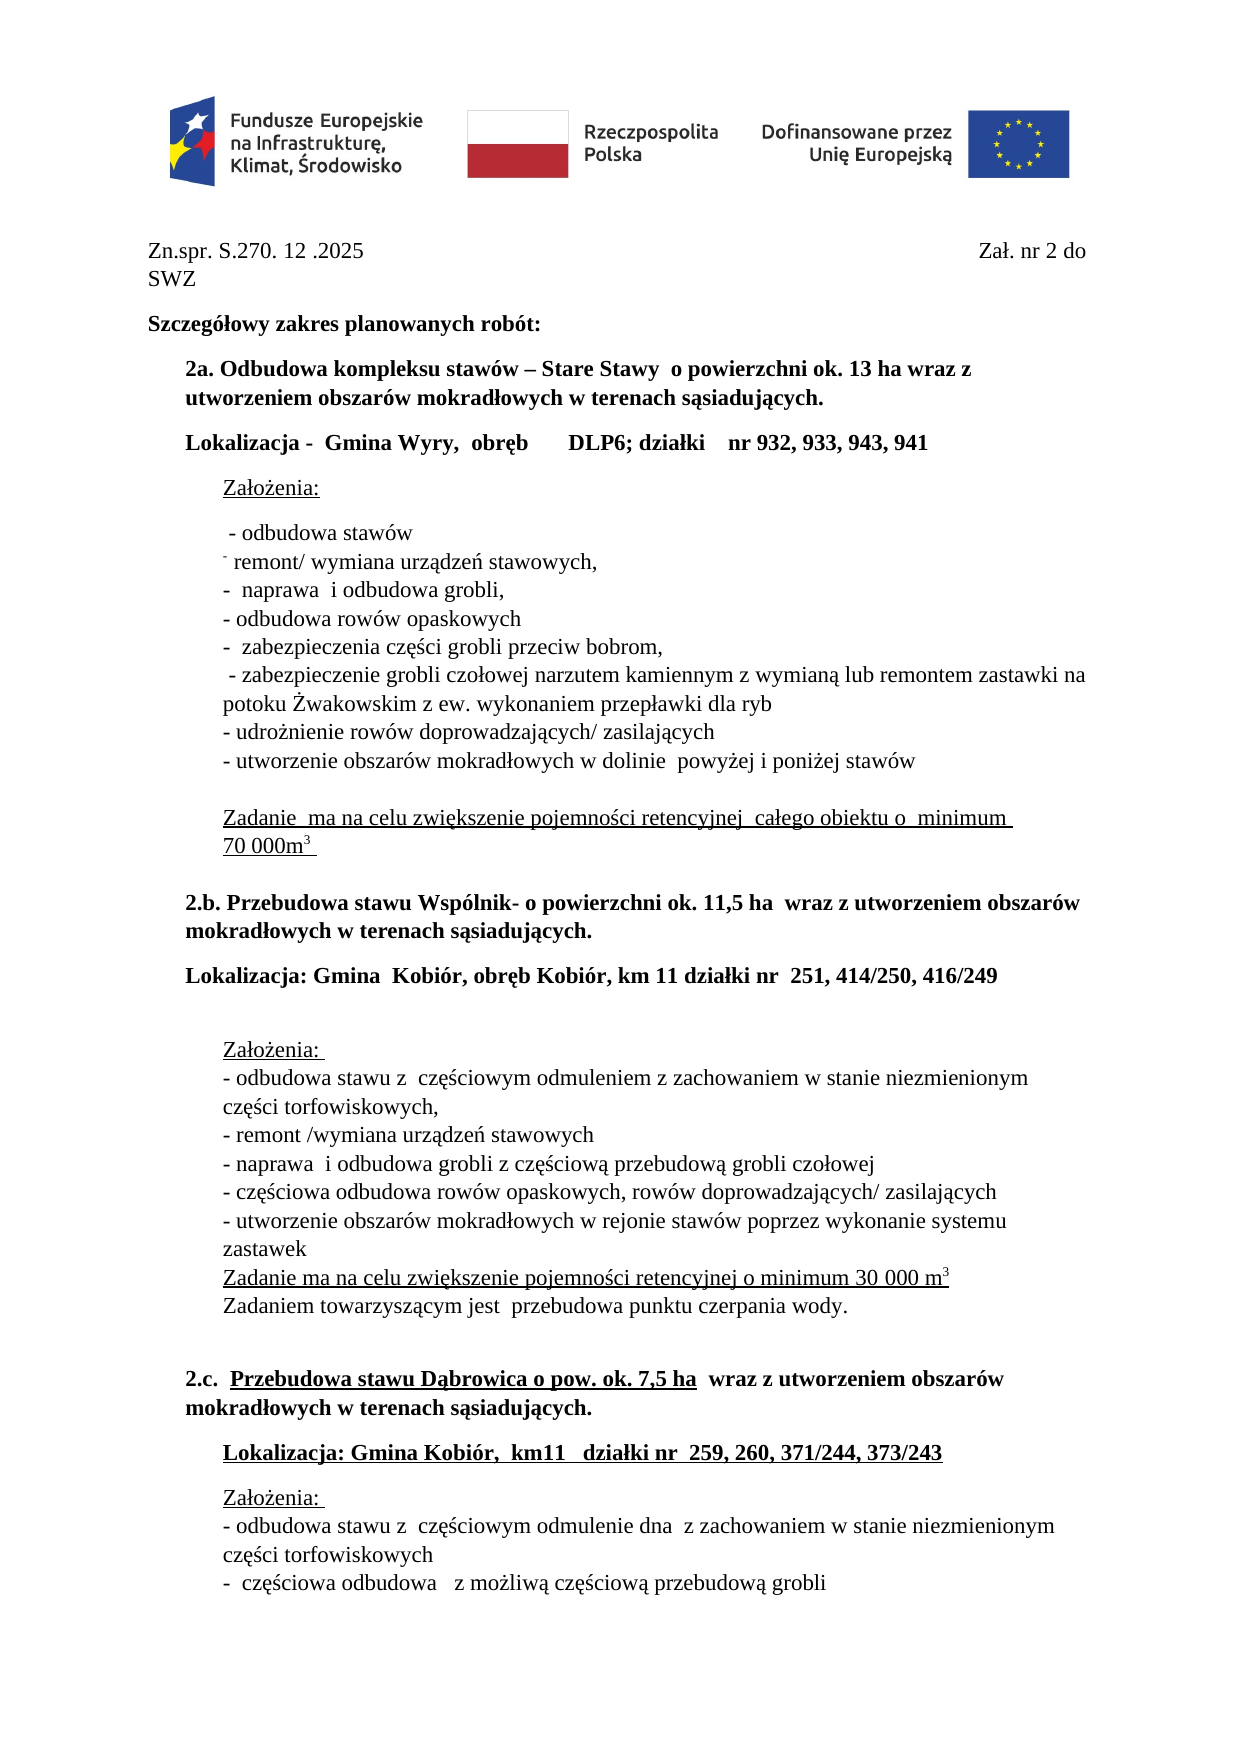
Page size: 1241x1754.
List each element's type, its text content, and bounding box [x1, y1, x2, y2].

text - udrożnienie rowów doprowadzających/ zasilających [223, 718, 1093, 745]
text - częściowa odbudowa rowów opaskowych, rowów doprowadzających/ zasilających [223, 1178, 1093, 1204]
text Lokalizacja: Gmina Kobiór, km11 działki nr 259, 260, 371/244, 373/243 [223, 1439, 1093, 1465]
list Założenia: [223, 1036, 1093, 1062]
text Założenia: [223, 474, 1093, 501]
list - odbudowa stawu z częściowym odmuleniem z zachowaniem w stanie niezmienionym części torfowiskowych, [223, 1064, 1093, 1119]
list - odbudowa stawu z częściowym odmulenie dna z zachowaniem w stanie niezmienionym części torfowiskowych [223, 1513, 1093, 1567]
text Zadanie ma na celu zwiększenie pojemności retencyjnej całego obiektu o minimum 70 000m3 [223, 804, 1093, 858]
text - zabezpieczenia części grobli przeciw bobrom, [223, 633, 1093, 659]
text - naprawa i odbudowa grobli z częściową przebudową grobli czołowej [223, 1150, 1093, 1176]
text - odbudowa rowów opaskowych [223, 604, 1093, 631]
text - częściowa odbudowa z możliwą częściową przebudową grobli [223, 1569, 1093, 1596]
text 2.c. Przebudowa stawu Dąbrowica o pow. ok. 7,5 ha wraz z utworzeniem obszarów mokradłowych w terenach sąsiadujących. [185, 1366, 1093, 1420]
text - naprawa i odbudowa grobli, [223, 576, 1093, 602]
text Założenia: [223, 1484, 1093, 1511]
text - odbudowa stawów [223, 519, 1093, 546]
text Lokalizacja - Gmina Wyry, obręb DLP6; działki nr 932, 933, 943, 941 [185, 429, 1093, 455]
picture [147, 73, 1093, 209]
text Zn.spr. S.270. 12 .2025 Zał. nr 2 do SWZ [148, 237, 1093, 292]
text Zadaniem towarzyszącym jest przebudowa punktu czerpania wody. [223, 1292, 1093, 1318]
text 2a. Odbudowa kompleksu stawów – Stare Stawy o powierzchni ok. 13 ha wraz z utworzeniem obszarów mokradłowych w terenach sąsiadujących. [185, 356, 1093, 410]
text Zadanie ma na celu zwiększenie pojemności retencyjnej o minimum 30 000 m3 [223, 1263, 1093, 1290]
text Lokalizacja: Gmina Kobiór, obręb Kobiór, km 11 działki nr 251, 414/250, 416/249 [185, 962, 1093, 989]
text - utworzenie obszarów mokradłowych w dolinie powyżej i poniżej stawów [223, 747, 1093, 773]
text Szczegółowy zakres planowanych robót: [148, 310, 1093, 337]
text - zabezpieczenie grobli czołowej narzutem kamiennym z wymianą lub remontem zastawki na potoku Żwakowskim z ew. wykonaniem przepławki dla ryb [223, 661, 1093, 716]
text - utworzenie obszarów mokradłowych w rejonie stawów poprzez wykonanie systemu zastawek [223, 1207, 1093, 1261]
list - remont /wymiana urządzeń stawowych [223, 1121, 1093, 1148]
text 2.b. Przebudowa stawu Wspólnik- o powierzchni ok. 11,5 ha wraz z utworzeniem obszarów mokradłowych w terenach sąsiadujących. [185, 889, 1093, 944]
text - remont/ wymiana urządzeń stawowych, [223, 548, 1093, 574]
